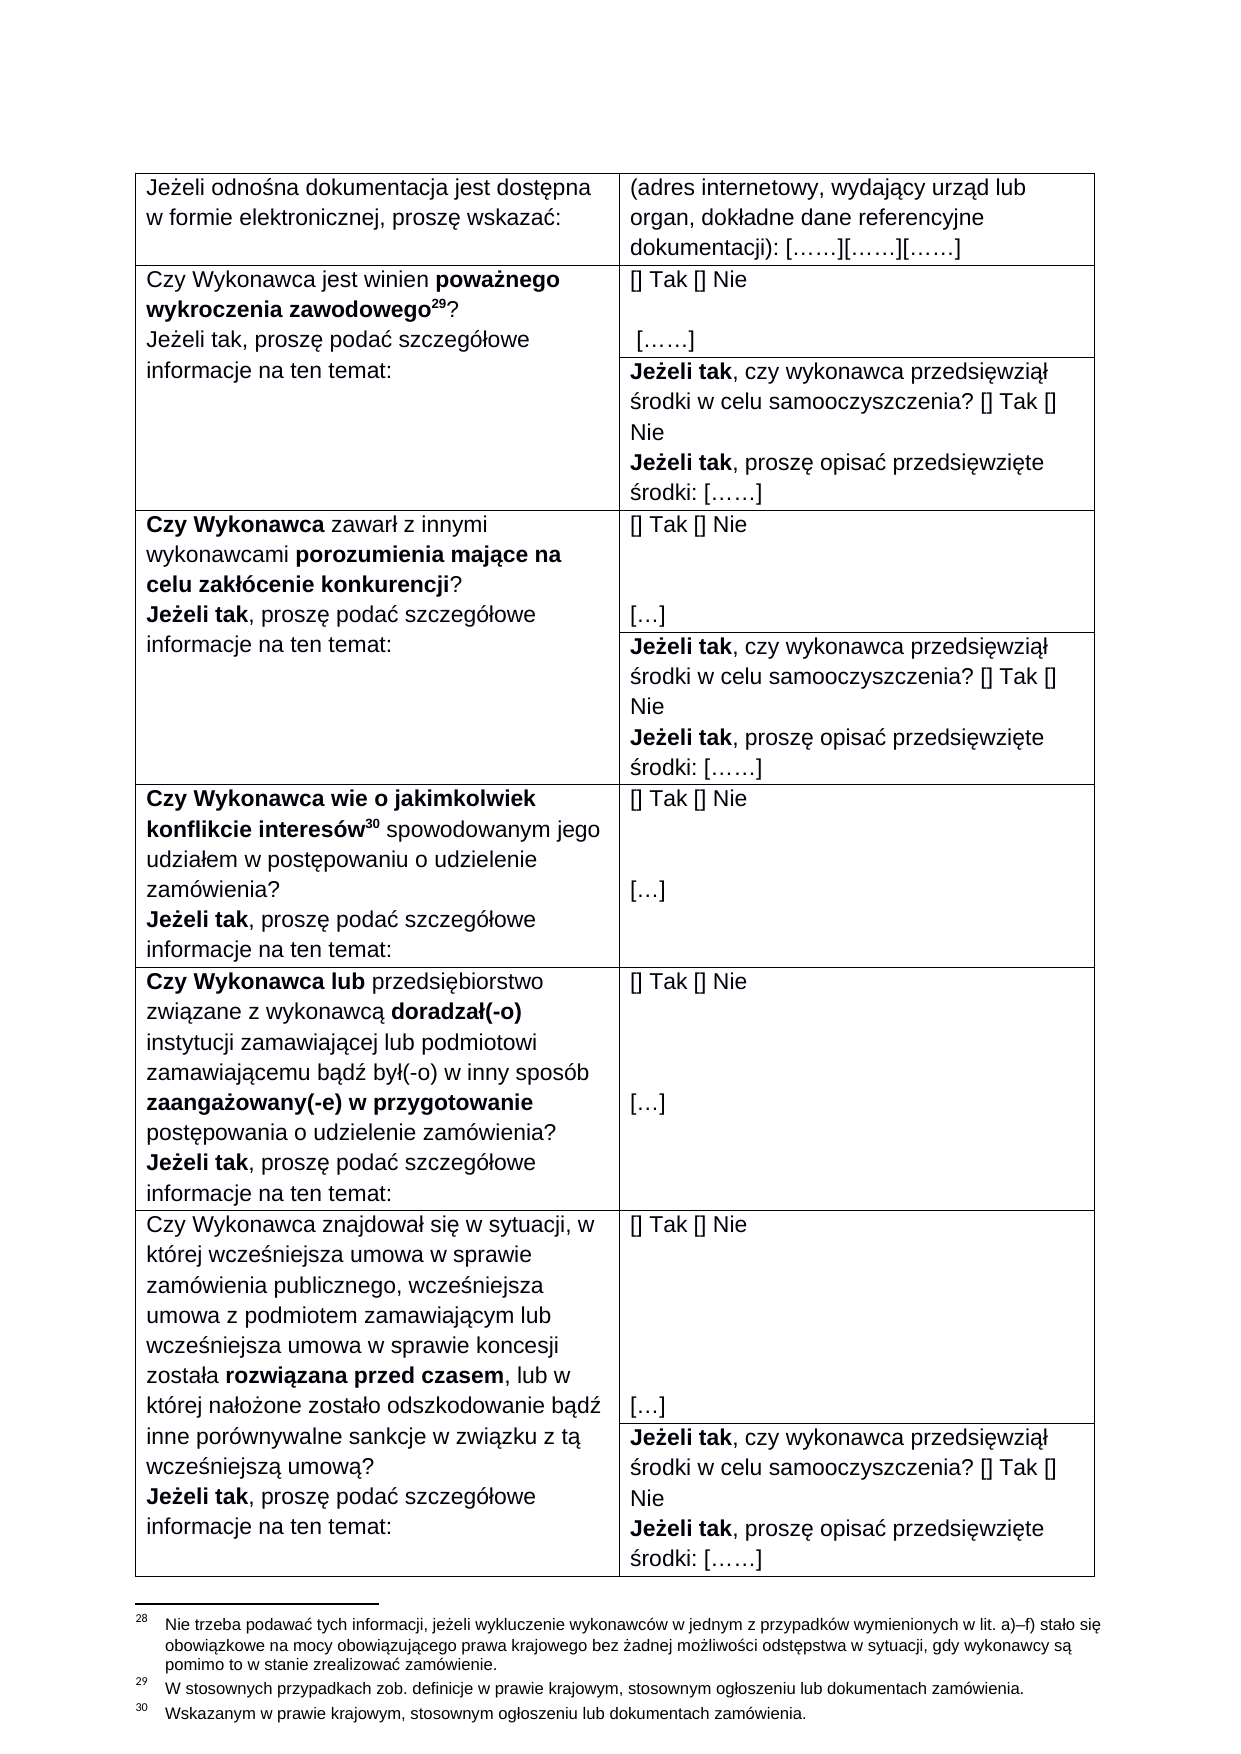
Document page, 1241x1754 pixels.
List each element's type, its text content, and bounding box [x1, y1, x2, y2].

table_cell [] Tak [] Nie […] [620, 785, 1094, 967]
table_cell [] Tak [] Nie […] [620, 511, 1094, 632]
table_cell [620, 174, 1094, 265]
table_cell Czy Wykonawca lub przedsiębiorstwo związane z wykonawcą doradzał(-o) instytucji zamawiającej lub podmiotowi zamawiającemu bądź był(-o) w inny sposób zaangażowany(-e) w przygotowanie postępowania o udzielenie zamówienia? Jeżeli tak, proszę podać szczegółowe informacje na ten temat: [136, 968, 619, 1210]
table_cell Czy Wykonawca wie o jakimkolwiek konflikcie interesów spowodowanym jego udziałem w postępowaniu o udzielenie zamówienia? Jeżeli tak, proszę podać szczegółowe informacje na ten temat: [136, 785, 619, 967]
table_cell [] Tak [] Nie […] [620, 968, 1094, 1210]
table_cell Czy Wykonawca jest winien poważnego wykroczenia zawodowego? Jeżeli tak, proszę podać szczegółowe informacje na ten temat: [136, 266, 619, 509]
table_cell Czy Wykonawca znajdował się w sytuacji, w której wcześniejsza umowa w sprawie zamówienia publicznego, wcześniejsza umowa z podmiotem zamawiającym lub wcześniejsza umowa w sprawie koncesji została rozwiązana przed czasem, lub w której nałożone zostało odszkodowanie bądź inne porównywalne sankcje w związku z tą wcześniejszą umową? Jeżeli tak, proszę podać szczegółowe informacje na ten temat: [136, 1211, 619, 1576]
table_cell Jeżeli tak, czy wykonawca przedsięwziął środki w celu samooczyszczenia? [] Tak [] Nie Jeżeli tak, proszę opisać przedsięwzięte środki: [……] [620, 358, 1094, 509]
table_cell [] Tak [] Nie […] [620, 1211, 1094, 1423]
table_cell Czy Wykonawca zawarł z innymi wykonawcami porozumienia mające na celu zakłócenie konkurencji? Jeżeli tak, proszę podać szczegółowe informacje na ten temat: [136, 511, 619, 784]
table_cell [] Tak [] Nie [……] [620, 266, 1094, 357]
table_cell Jeżeli tak, czy wykonawca przedsięwziął środki w celu samooczyszczenia? [] Tak [] Nie Jeżeli tak, proszę opisać przedsięwzięte środki: [……] [620, 1424, 1094, 1576]
table_cell Jeżeli tak, czy wykonawca przedsięwziął środki w celu samooczyszczenia? [] Tak [] Nie Jeżeli tak, proszę opisać przedsięwzięte środki: [……] [620, 633, 1094, 784]
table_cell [136, 174, 619, 265]
